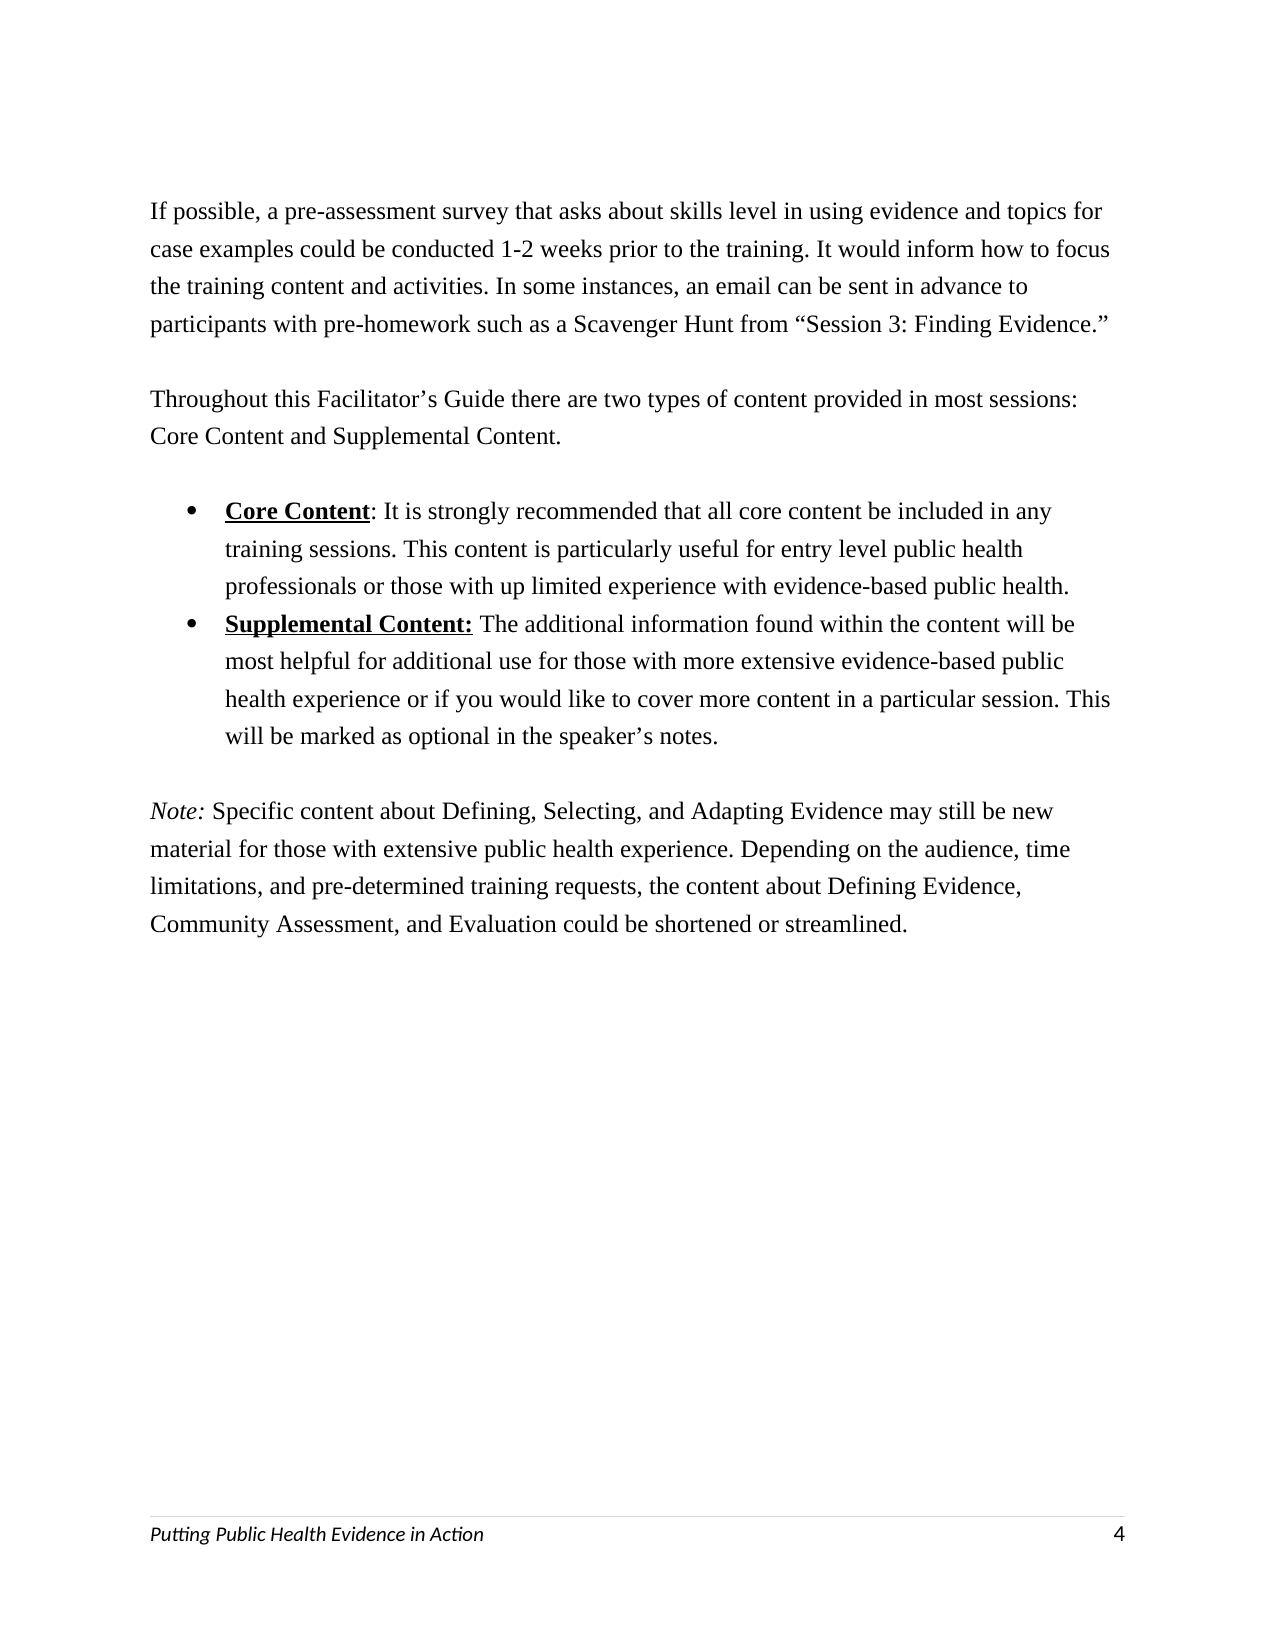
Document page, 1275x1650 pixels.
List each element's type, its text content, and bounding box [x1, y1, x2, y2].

text Note: Specific content about Defining, Selecting, and Adapting Evidence may still be new material for those with extensive public health experience. Depending on the audience, time limitations, and pre-determined training requests, the content about Defining Evidence, Community Assessment, and Evaluation could be shortened or streamlined. [150, 787, 1125, 937]
list Core Content: It is strongly recommended that all core content be included in any training sessions. This content is particularly useful for entry level public health professionals or those with up limited experience with evidence-based public health. [187, 487, 1125, 600]
text Throughout this Facilitator’s Guide there are two types of content provided in most sessions: Core Content and Supplemental Content. [150, 375, 1125, 487]
list Supplemental Content: The additional information found within the content will be most helpful for additional use for those with more extensive evidence-based public health experience or if you would like to cover more content in a particular session. This will be marked as optional in the speaker’s notes. [187, 600, 1125, 750]
text If possible, a pre-assessment survey that asks about skills level in using evidence and topics for case examples could be conducted 1-2 weeks prior to the training. It would inform how to focus the training content and activities. In some instances, an email can be sent in advance to participants with pre-homework such as a Scavenger Hunt from “Session 3: Finding Evidence.” [150, 187, 1125, 337]
